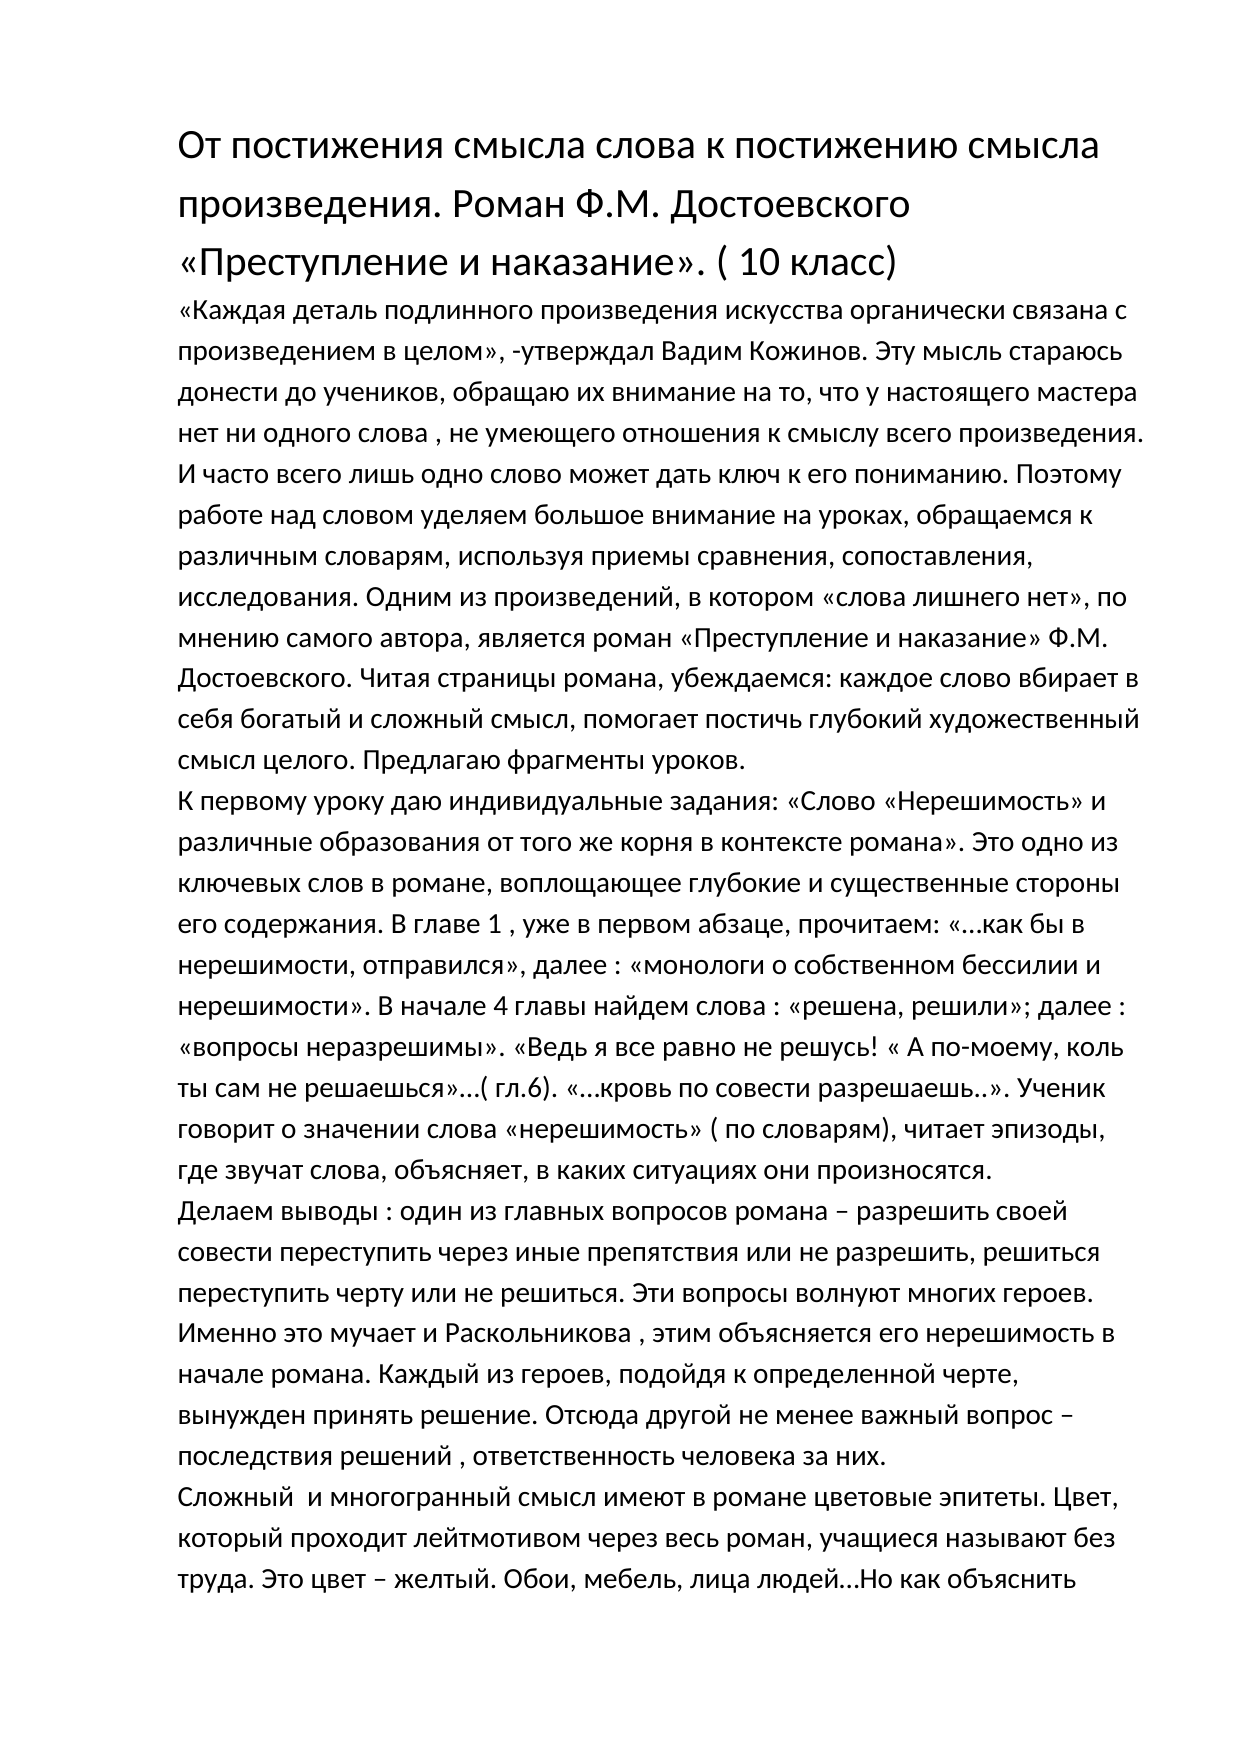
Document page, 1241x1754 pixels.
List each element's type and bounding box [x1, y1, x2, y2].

text [177, 118, 1152, 1596]
